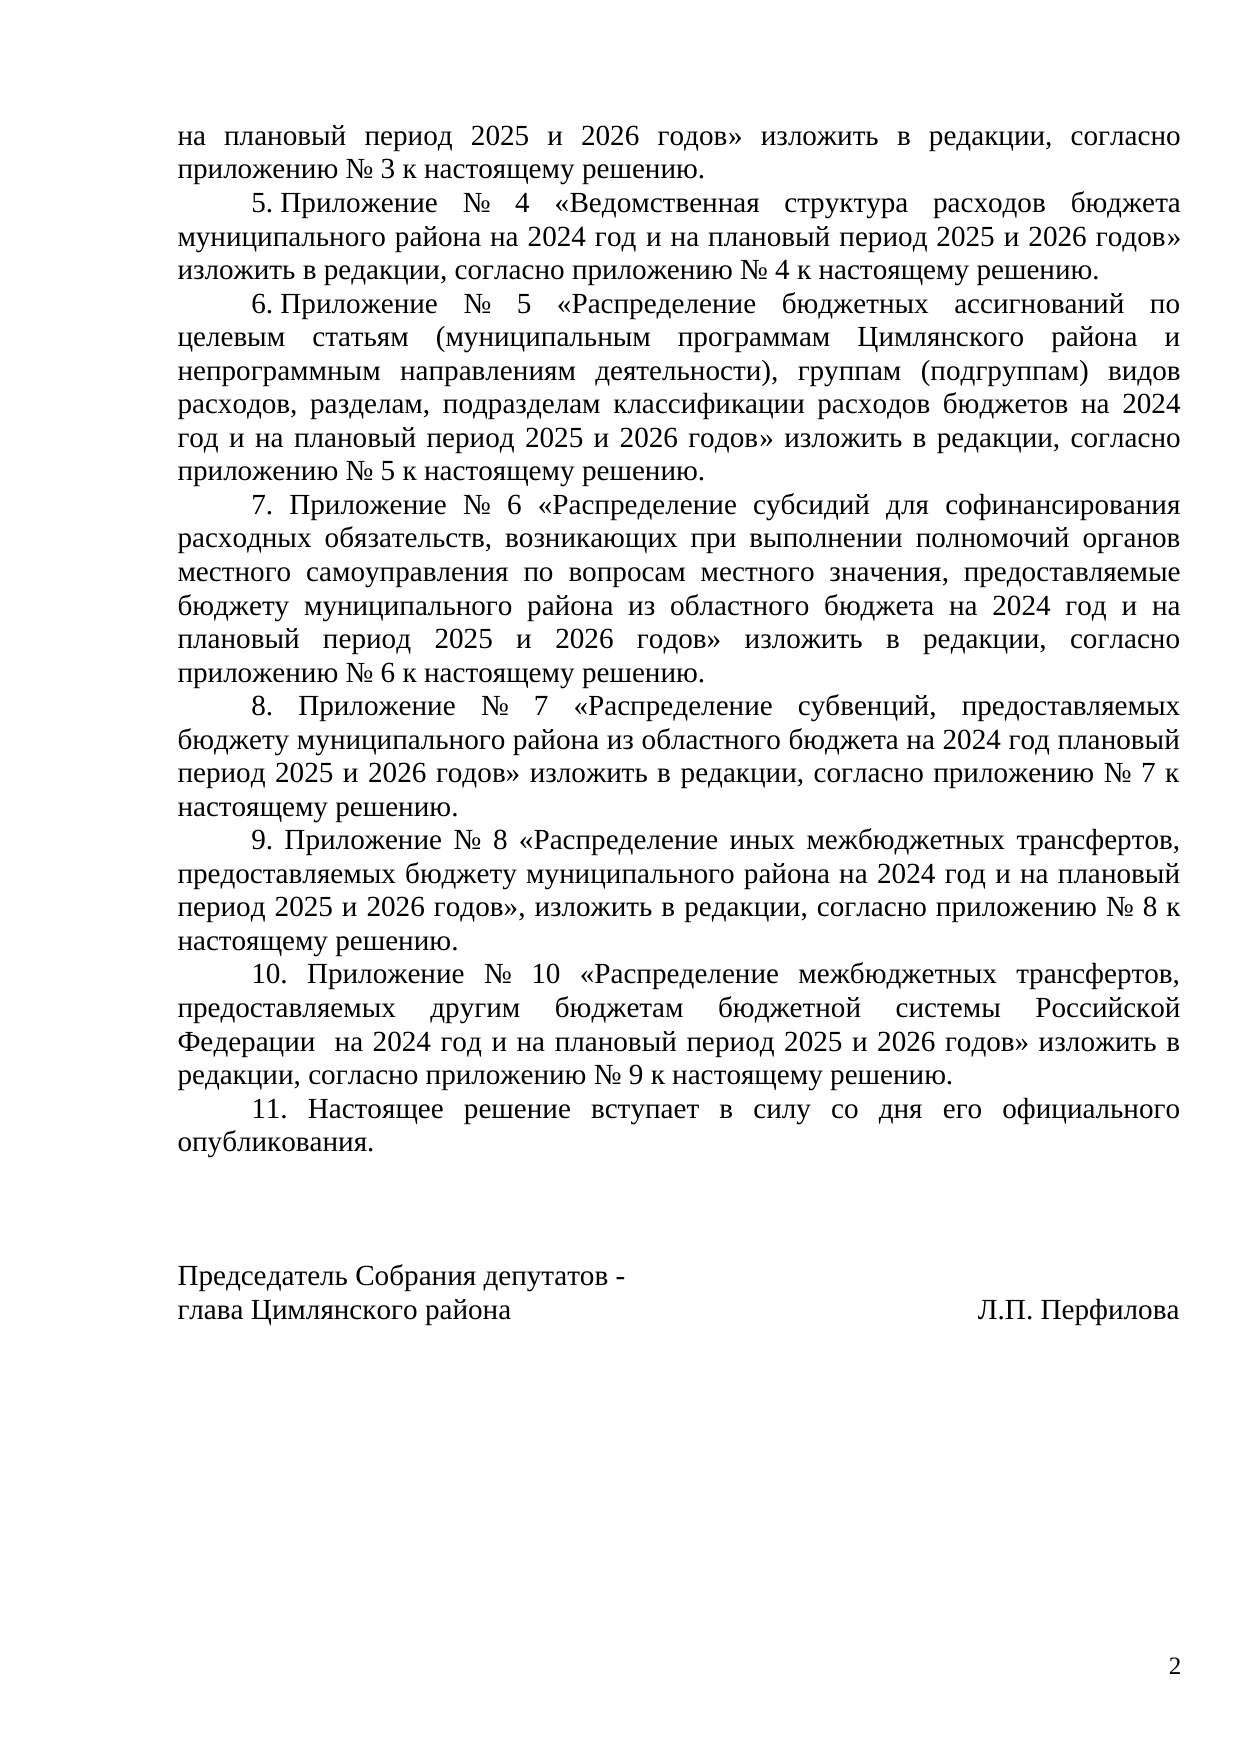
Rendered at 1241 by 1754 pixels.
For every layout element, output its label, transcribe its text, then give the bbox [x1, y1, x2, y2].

text глава Цимлянского района Л.П. Перфилова [177, 1292, 1181, 1326]
text 5. Приложение № 4 «Ведомственная структура расходов бюджета муниципального района на 2024 год и на плановый период 2025 и 2026 годов» изложить в редакции, согласно приложению № 4 к настоящему решению. [177, 185, 1181, 286]
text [177, 118, 1181, 185]
text 7. Приложение № 6 «Распределение субсидий для софинансирования расходных обязательств, возникающих при выполнении полномочий органов местного самоуправления по вопросам местного значения, предоставляемые бюджету муниципального района из областного бюджета на 2024 год и на плановый период 2025 и 2026 годов» изложить в редакции, согласно приложению № 6 к настоящему решению. [177, 487, 1181, 688]
text Председатель Собрания депутатов - [177, 1258, 1181, 1292]
text 9. Приложение № 8 «Распределение иных межбюджетных трансфертов, предоставляемых бюджету муниципального района на 2024 год и на плановый период 2025 и 2026 годов», изложить в редакции, согласно приложению № 8 к настоящему решению. [177, 822, 1181, 957]
text 6. Приложение № 5 «Распределение бюджетных ассигнований по целевым статьям (муниципальным программам Цимлянского района и непрограммным направлениям деятельности), группам (подгруппам) видов расходов, разделам, подразделам классификации расходов бюджетов на 2024 год и на плановый период 2025 и 2026 годов» изложить в редакции, согласно приложению № 5 к настоящему решению. [177, 286, 1181, 487]
text 10. Приложение № 10 «Распределение межбюджетных трансфертов, предоставляемых другим бюджетам бюджетной системы Российской Федерации на 2024 год и на плановый период 2025 и 2026 годов» изложить в редакции, согласно приложению № 9 к настоящему решению. [177, 957, 1181, 1091]
text 11. Настоящее решение вступает в силу со дня его официального опубликования. [177, 1091, 1181, 1158]
text 8. Приложение № 7 «Распределение субвенций, предоставляемых бюджету муниципального района из областного бюджета на 2024 год плановый период 2025 и 2026 годов» изложить в редакции, согласно приложению № 7 к настоящему решению. [177, 688, 1181, 822]
